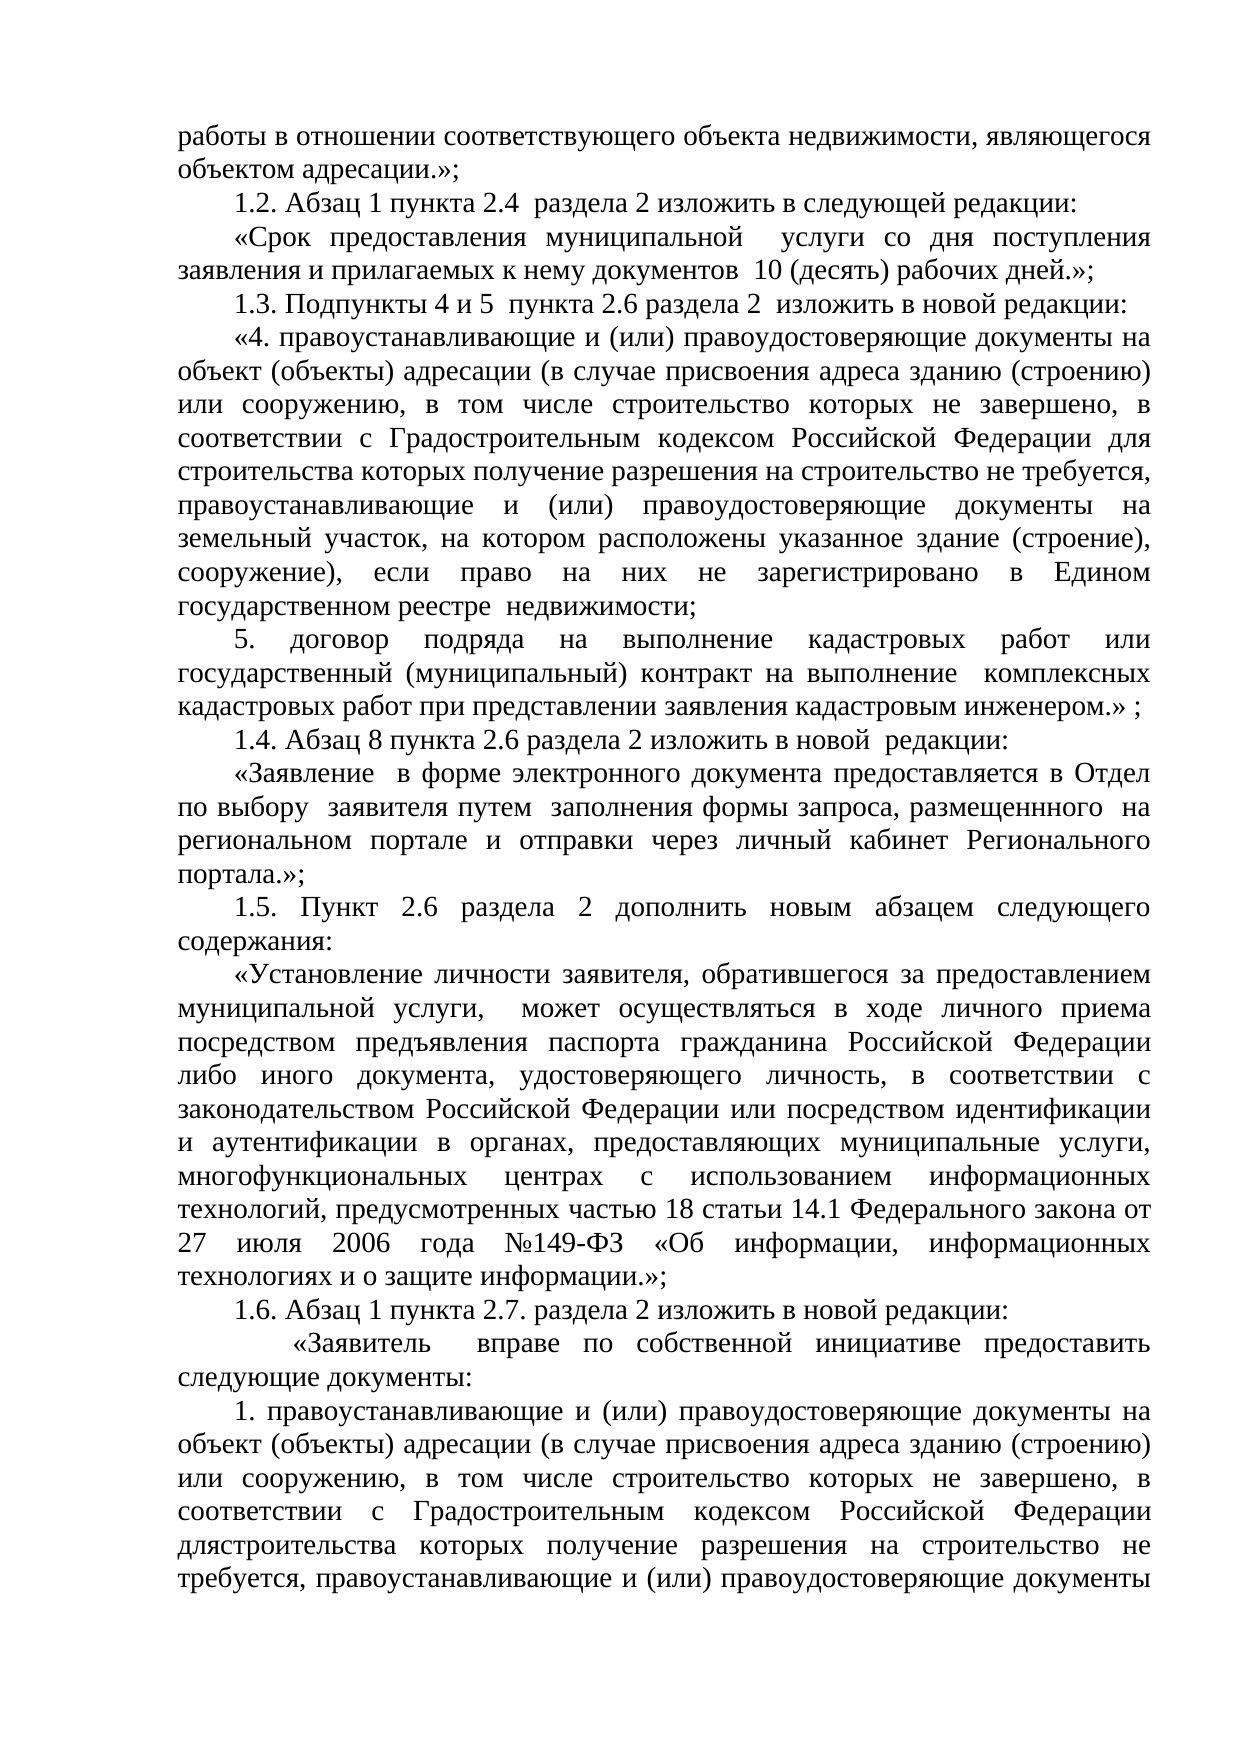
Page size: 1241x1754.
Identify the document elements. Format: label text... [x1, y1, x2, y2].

text 1.4. Абзац 8 пункта 2.6 раздела 2 изложить в новой редакции: [177, 722, 1152, 755]
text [177, 1393, 1152, 1594]
text «4. правоустанавливающие и (или) правоудостоверяющие документы на объект (объекты) адресации (в случае присвоения адреса зданию (строению) или сооружению, в том числе строительство которых не завершено, в соответствии с Градостроительным кодексом Российской Федерации для строительства которых получение разрешения на строительство не требуется, правоустанавливающие и (или) правоудостоверяющие документы на земельный участок, на котором расположены указанное здание (строение), сооружение), если право на них не зарегистрировано в Едином государственном реестре недвижимости; [177, 319, 1152, 621]
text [177, 118, 1152, 185]
text «Срок предоставления муниципальной услуги со дня поступления заявления и прилагаемых к нему документов 10 (десять) рабочих дней.»; [177, 219, 1152, 286]
text «Заявитель вправе по собственной инициативе предоставить следующие документы: [177, 1326, 1152, 1393]
text 1.3. Подпункты 4 и 5 пункта 2.6 раздела 2 изложить в новой редакции: [177, 286, 1152, 319]
text 5. договор подряда на выполнение кадастровых работ или государственный (муниципальный) контракт на выполнение комплексных кадастровых работ при представлении заявления кадастровым инженером.» ; [177, 621, 1152, 722]
text «Заявление в форме электронного документа предоставляется в Отдел по выбору заявителя путем заполнения формы запроса, размещеннного на региональном портале и отправки через личный кабинет Регионального портала.»; [177, 755, 1152, 889]
text 1.2. Абзац 1 пункта 2.4 раздела 2 изложить в следующей редакции: [177, 185, 1152, 219]
text «Установление личности заявителя, обратившегося за предоставлением муниципальной услуги, может осуществляться в ходе личного приема посредством предъявления паспорта гражданина Российской Федерации либо иного документа, удостоверяющего личность, в соответствии с законодательством Российской Федерации или посредством идентификации и аутентификации в органах, предоставляющих муниципальные услуги, многофункциональных центрах с использованием информационных технологий, предусмотренных частью 18 статьи 14.1 Федерального закона от 27 июля 2006 года №149-ФЗ «Об информации, информационных технологиях и о защите информации.»; [177, 957, 1152, 1292]
text 1.5. Пункт 2.6 раздела 2 дополнить новым абзацем следующего содержания: [177, 889, 1152, 957]
text 1.6. Абзац 1 пункта 2.7. раздела 2 изложить в новой редакции: [177, 1292, 1152, 1326]
